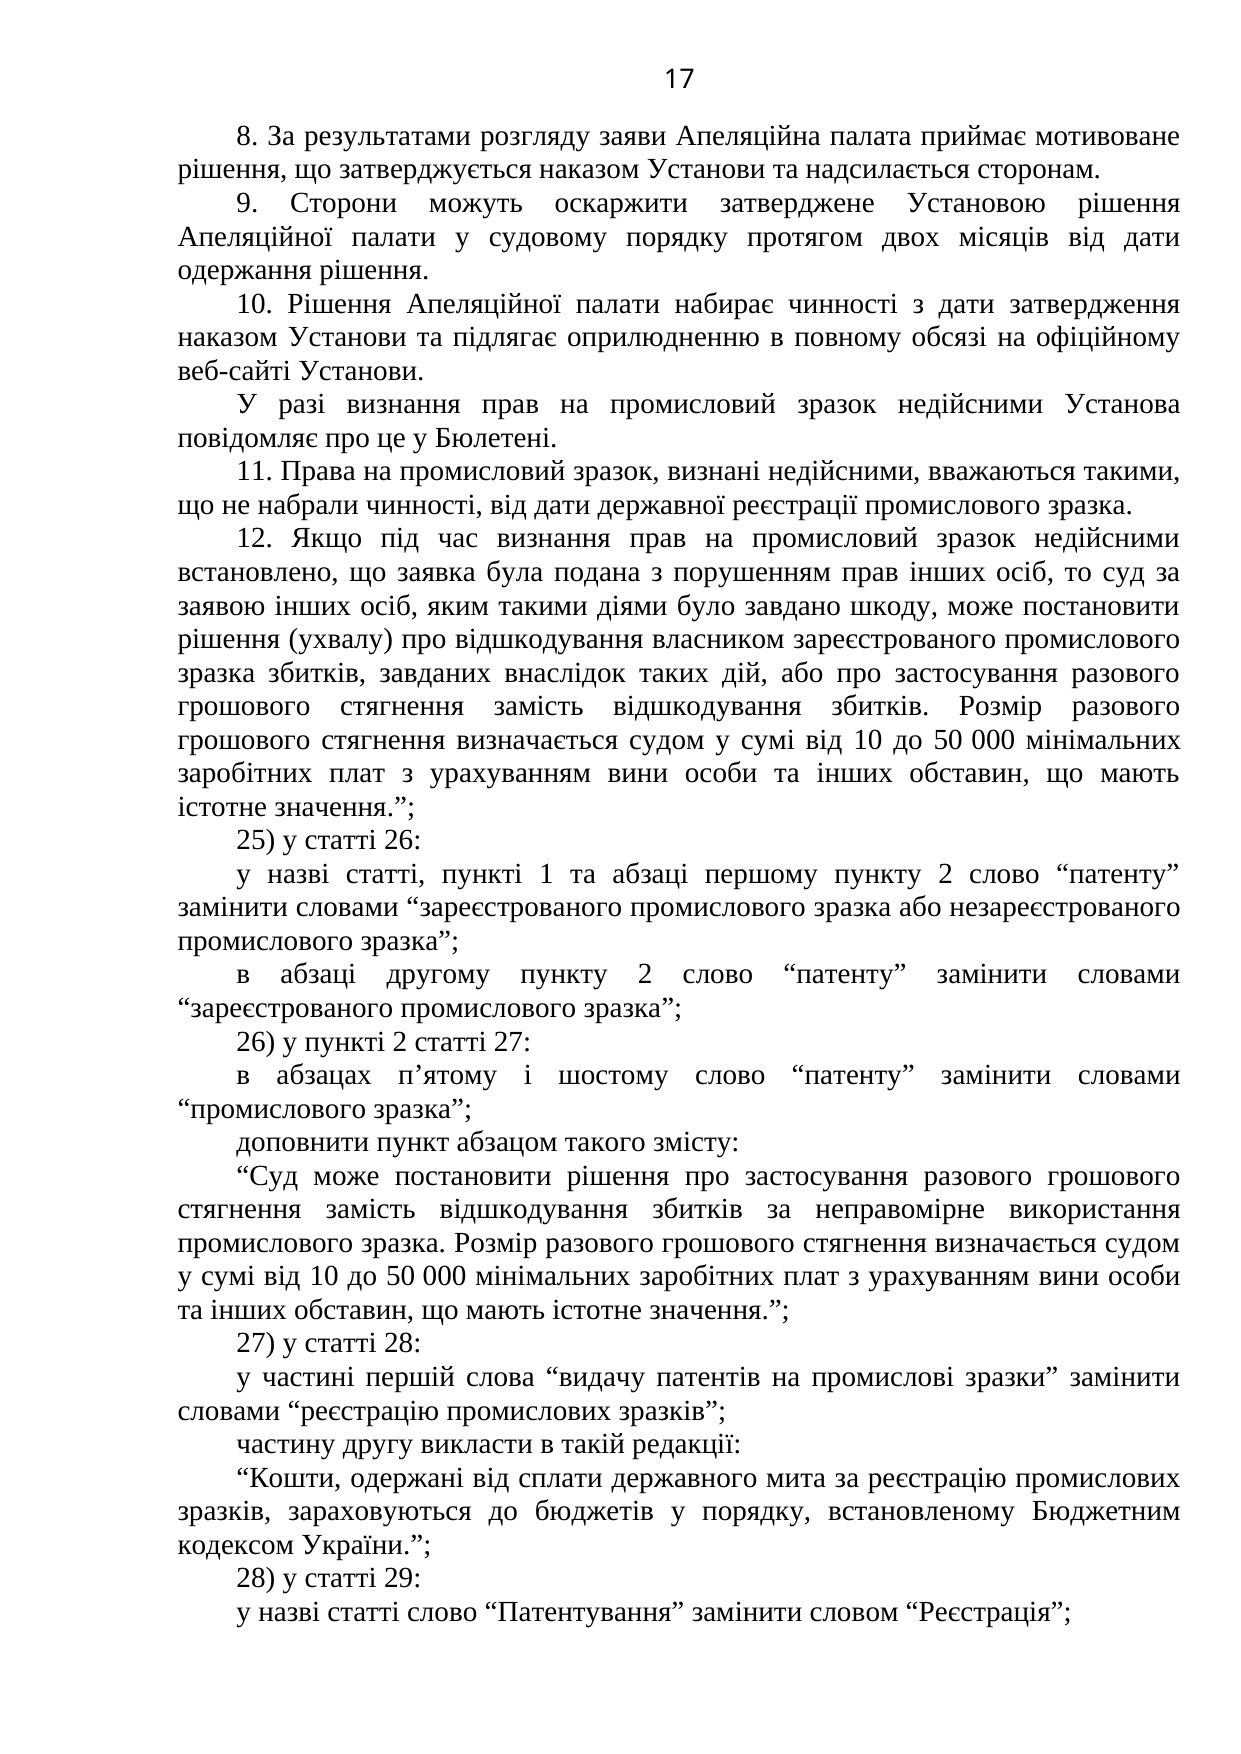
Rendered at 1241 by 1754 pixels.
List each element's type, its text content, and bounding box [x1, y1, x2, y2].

text доповнити пункт абзацом такого змісту: [177, 1124, 1181, 1158]
text У разі визнання прав на промисловий зразок недійсними Установа повідомляє про це у Бюлетені. [177, 386, 1181, 453]
text 11. Права на промисловий зразок, визнані недійсними, вважаються такими, що не набрали чинності, від дати державної реєстрації промислового зразка. [177, 453, 1181, 521]
text у назві статті слово “Патентування” замінити словом “Реєстрація”; [177, 1594, 1181, 1627]
text частину другу викласти в такій редакції: [177, 1426, 1181, 1460]
text 26) у пункті 2 статті 27: [177, 1024, 1181, 1057]
text 9. Сторони можуть оскаржити затверджене Установою рішення Апеляційної палати у судовому порядку протягом двох місяців від дати одержання рішення. [177, 185, 1181, 286]
text 8. За результатами розгляду заяви Апеляційна палата приймає мотивоване рішення, що затверджується наказом Установи та надсилається сторонам. [177, 118, 1181, 185]
text 25) у статті 26: [177, 822, 1181, 856]
text в абзацах п’ятому і шостому слово “патенту” замінити словами “промислового зразка”; [177, 1057, 1181, 1124]
text “Суд може постановити рішення про застосування разового грошового стягнення замість відшкодування збитків за неправомірне використання промислового зразка. Розмір разового грошового стягнення визначається судом у сумі від 10 до 50 000 мінімальних заробітних плат з урахуванням вини особи та інших обставин, що мають істотне значення.”; [177, 1158, 1181, 1326]
text у частині першій слова “видачу патентів на промислові зразки” замінити словами “реєстрацію промислових зразків”; [177, 1359, 1181, 1426]
text в абзаці другому пункту 2 слово “патенту” замінити словами “зареєстрованого промислового зразка”; [177, 957, 1181, 1024]
text “Кошти, одержані від сплати державного мита за реєстрацію промислових зразків, зараховуються до бюджетів у порядку, встановленому Бюджетним кодексом України.”; [177, 1460, 1181, 1560]
text у назві статті, пункті 1 та абзаці першому пункту 2 слово “патенту” замінити словами “зареєстрованого промислового зразка або незареєстрованого промислового зразка”; [177, 856, 1181, 957]
text 10. Рішення Апеляційної палати набирає чинності з дати затвердження наказом Установи та підлягає оприлюдненню в повному обсязі на офіційному веб-сайті Установи. [177, 286, 1181, 386]
text 12. Якщо під час визнання прав на промисловий зразок недійсними встановлено, що заявка була подана з порушенням прав інших осіб, то суд за заявою інших осіб, яким такими діями було завдано шкоду, може постановити рішення (ухвалу) про відшкодування власником зареєстрованого промислового зразка збитків, завданих внаслідок таких дій, або про застосування разового грошового стягнення замість відшкодування збитків. Розмір разового грошового стягнення визначається судом у сумі від 10 до 50 000 мінімальних заробітних плат з урахуванням вини особи та інших обставин, що мають істотне значення.”; [177, 521, 1181, 822]
text 28) у статті 29: [177, 1560, 1181, 1594]
text 27) у статті 28: [177, 1326, 1181, 1359]
